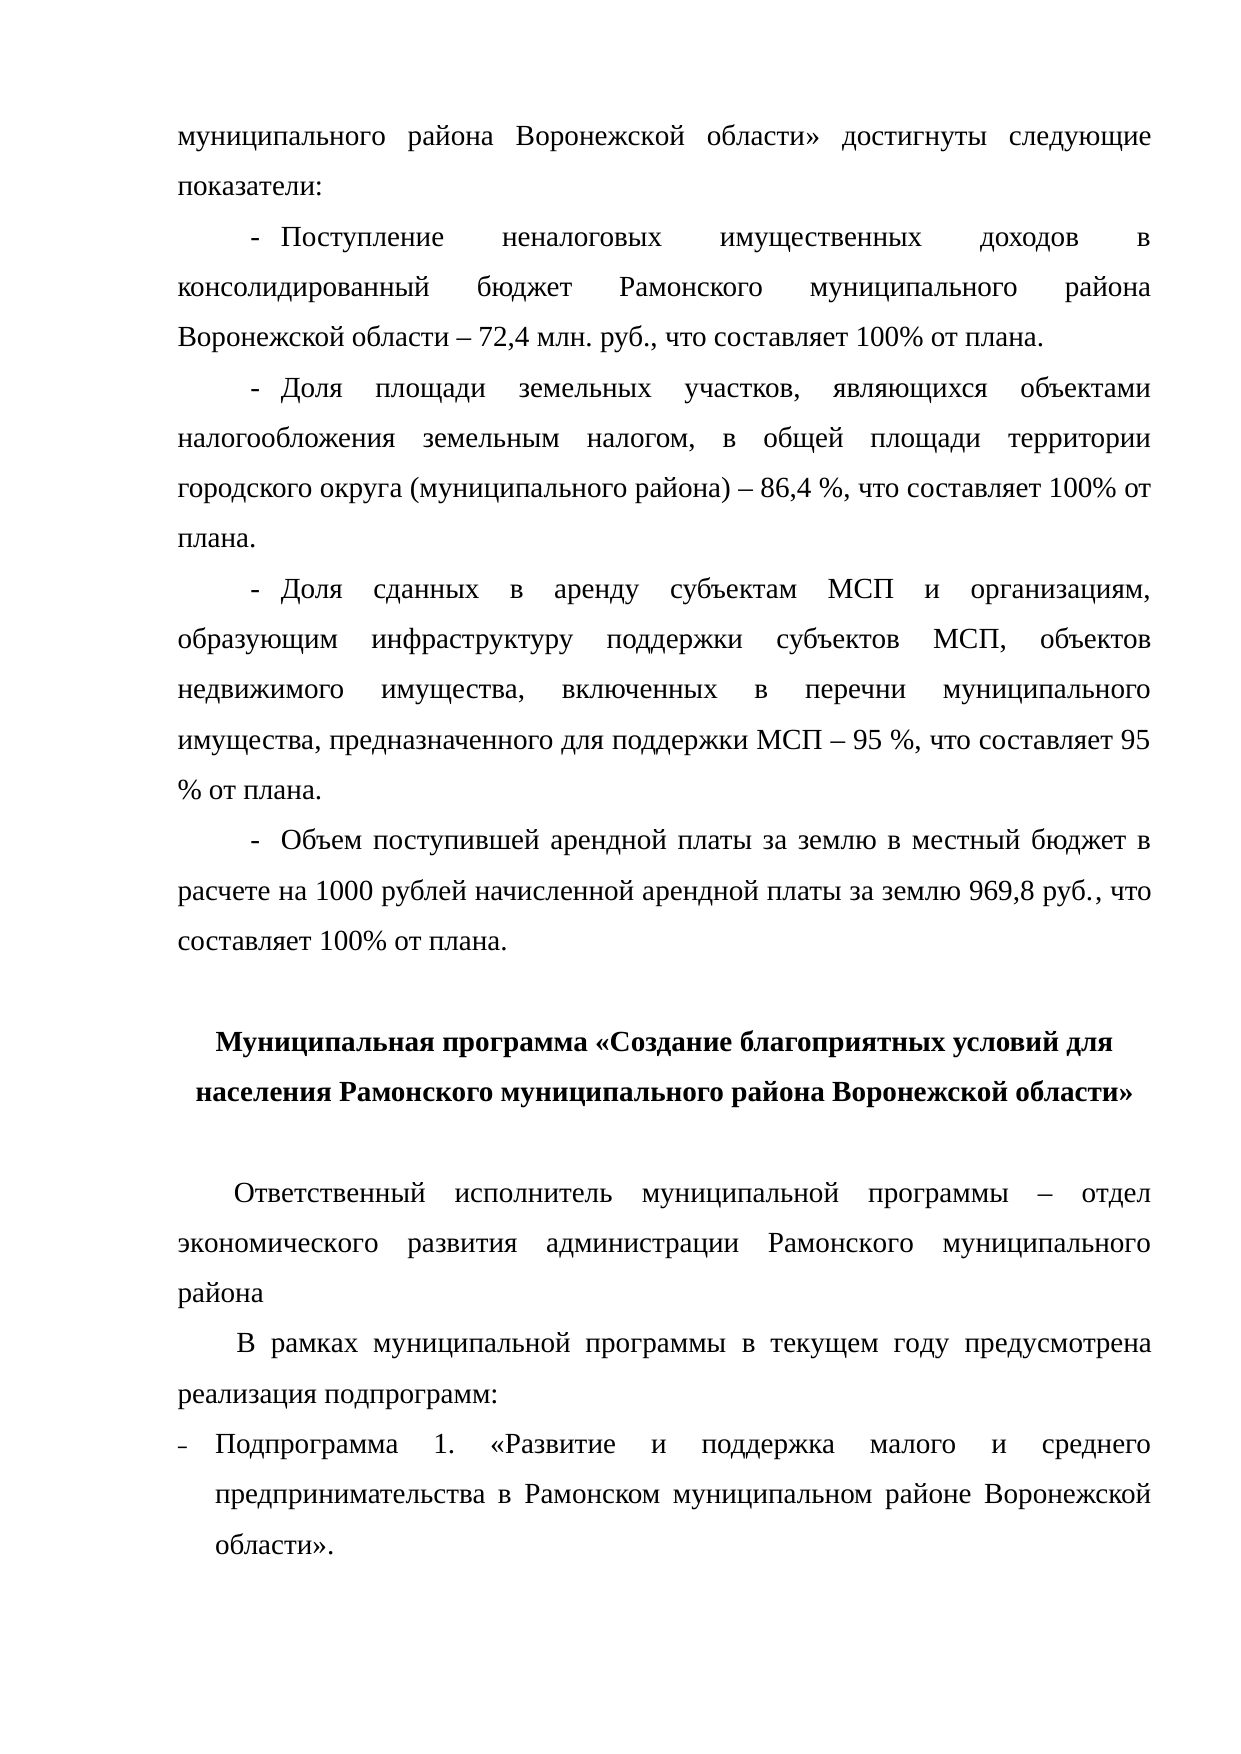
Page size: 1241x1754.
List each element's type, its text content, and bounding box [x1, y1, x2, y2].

text Ответственный исполнитель муниципальной программы – отдел экономического развития администрации Рамонского муниципального района [177, 1175, 1152, 1309]
list Доля площади земельных участков, являющихся объектами налогообложения земельным налогом, в общей площади территории городского округа (муниципального района) – 86,4 %, что составляет 100% от плана. [177, 370, 1152, 554]
text Муниципальная программа «Создание благоприятных условий для населения Рамонского муниципального района Воронежской области» [177, 1024, 1152, 1108]
text В рамках муниципальной программы в текущем году предусмотрена реализация подпрограмм: [177, 1326, 1152, 1409]
list Подпрограмма 1. «Развитие и поддержка малого и среднего предпринимательства в Рамонском муниципальном районе Воронежской области». [177, 1426, 1152, 1560]
list Доля сданных в аренду субъектам МСП и организациям, образующим инфраструктуру поддержки субъектов МСП, объектов недвижимого имущества, включенных в перечни муниципального имущества, предназначенного для поддержки МСП – 95 %, что составляет 95 % от плана. [177, 571, 1152, 806]
list Поступление неналоговых имущественных доходов в консолидированный бюджет Рамонского муниципального района Воронежской области – 72,4 млн. руб., что составляет 100% от плана. [177, 219, 1152, 353]
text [177, 118, 1152, 202]
list Объем поступившей арендной платы за землю в местный бюджет в расчете на 1000 рублей начисленной арендной платы за землю 969,8 руб., что составляет 100% от плана. [177, 822, 1152, 957]
